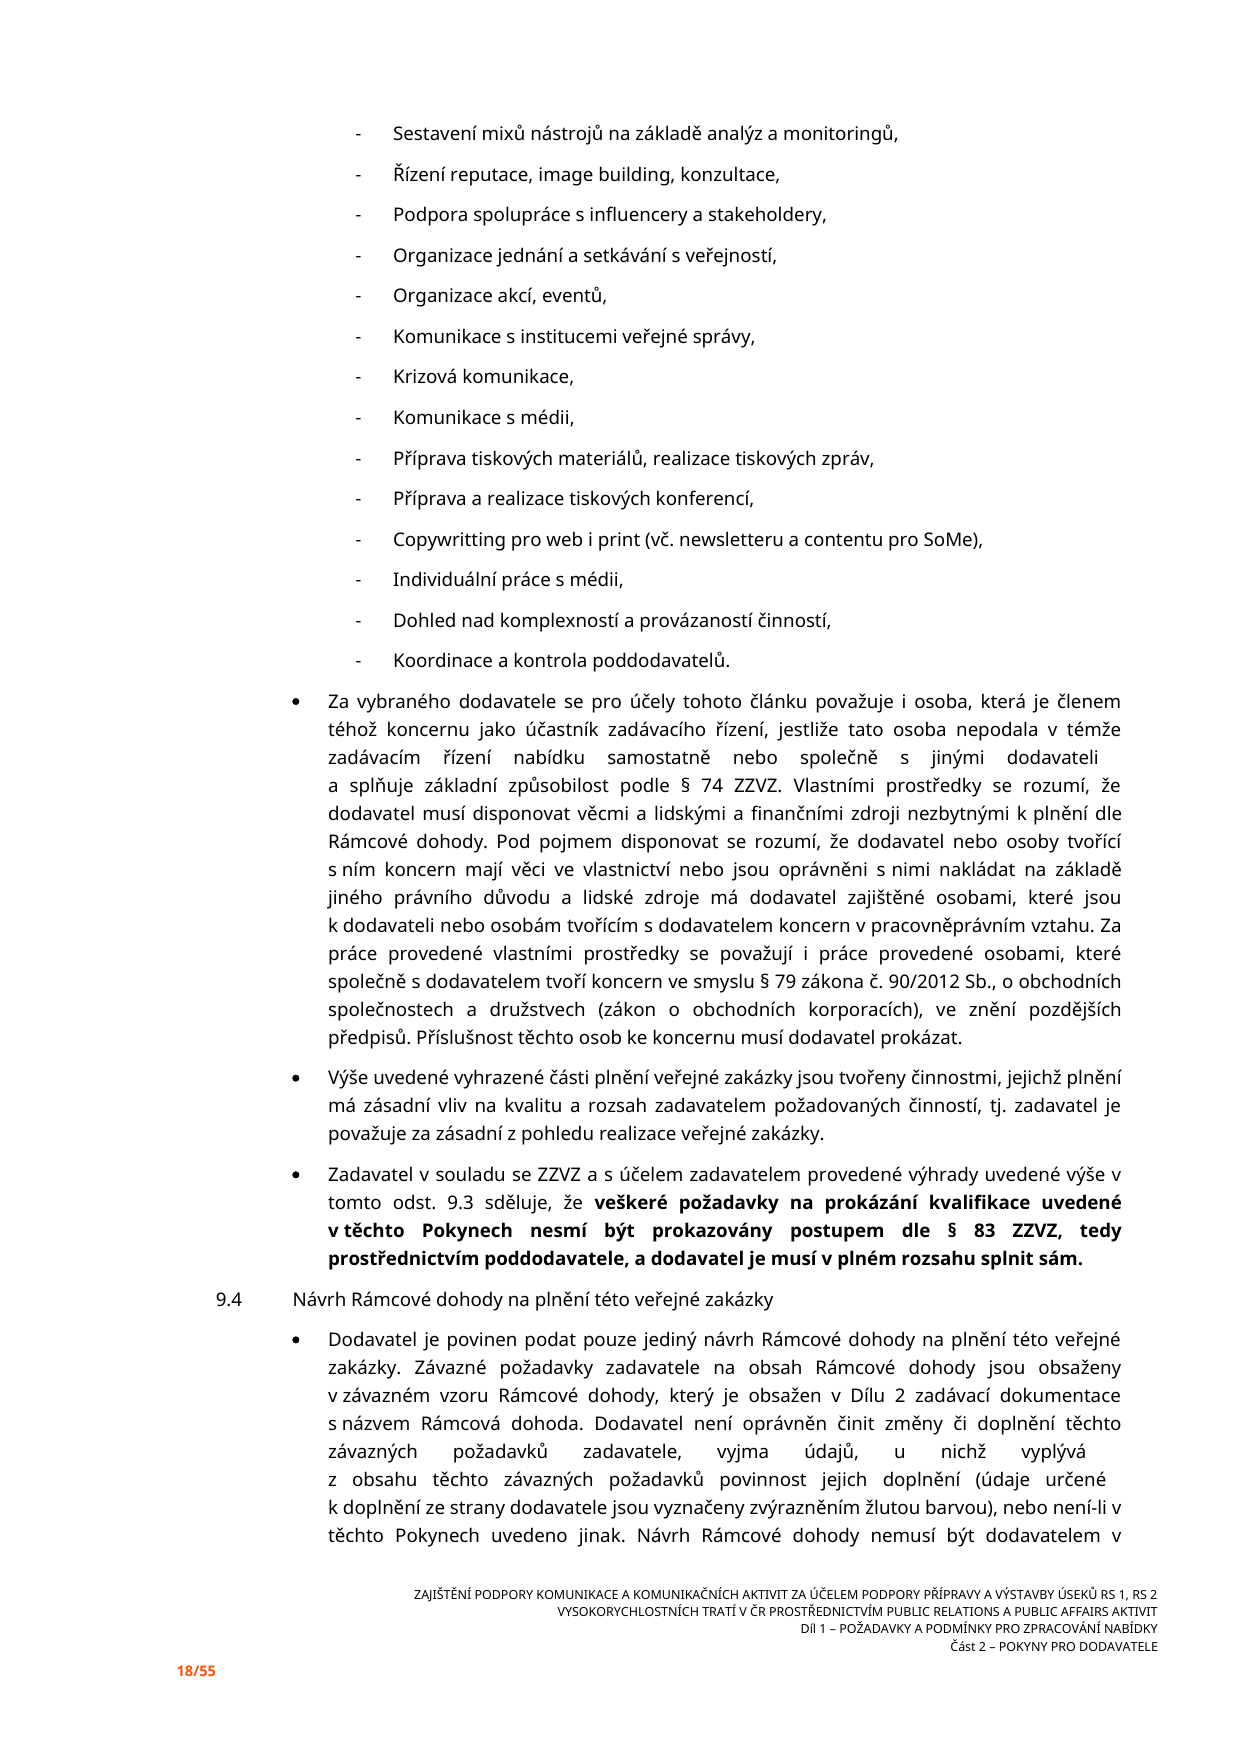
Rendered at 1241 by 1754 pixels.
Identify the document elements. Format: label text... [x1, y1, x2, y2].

text Výše uvedené vyhrazené části plnění veřejné zakázky jsou tvořeny činnostmi, jejichž plnění má zásadní vliv na kvalitu a rozsah zadavatelem požadovaných činností, tj. zadavatel je považuje za zásadní z pohledu realizace veřejné zakázky. [292, 1065, 1122, 1146]
list Krizová komunikace, [355, 364, 1122, 389]
list Podpora spolupráce s influencery a stakeholdery, [355, 202, 1122, 227]
list Copywritting pro web i print (vč. newsletteru a contentu pro SoMe), [355, 526, 1122, 551]
list Komunikace s médii, [355, 404, 1122, 430]
text Návrh Rámcové dohody na plnění této veřejné zakázky [216, 1286, 1122, 1311]
list Organizace akcí, eventů, [355, 283, 1122, 308]
list Organizace jednání a setkávání s veřejností, [355, 242, 1122, 268]
text Zadavatel v souladu se ZZVZ a s účelem zadavatelem provedené výhrady uvedené výše v tomto odst. 9.3 sděluje, že veškeré požadavky na prokázání kvalifikace uvedené v těchto Pokynech nesmí být prokazovány postupem dle § 83 ZZVZ, tedy prostřednictvím poddodavatele, a dodavatel je musí v plném rozsahu splnit sám. [292, 1161, 1122, 1271]
list Koordinace a kontrola poddodavatelů. [355, 647, 1122, 673]
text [292, 1326, 1122, 1548]
list Sestavení mixů nástrojů na základě analýz a monitoringů, [355, 121, 1122, 146]
list Příprava a realizace tiskových konferencí, [355, 485, 1122, 511]
list Komunikace s institucemi veřejné správy, [355, 323, 1122, 349]
text Za vybraného dodavatele se pro účely tohoto článku považuje i osoba, která je členem téhož koncernu jako účastník zadávacího řízení, jestliže tato osoba nepodala v témže zadávacím řízení nabídku samostatně nebo společně s jinými dodavateli a splňuje základní způsobilost podle § 74 ZZVZ. Vlastními prostředky se rozumí, že dodavatel musí disponovat věcmi a lidskými a finančními zdroji nezbytnými k plnění dle Rámcové dohody. Pod pojmem disponovat se rozumí, že dodavatel nebo osoby tvořící s ním koncern mají věci ve vlastnictví nebo jsou oprávněni s nimi nakládat na základě jiného právního důvodu a lidské zdroje má dodavatel zajištěné osobami, které jsou k dodavateli nebo osobám tvořícím s dodavatelem koncern v pracovněprávním vztahu. Za práce provedené vlastními prostředky se považují i práce provedené osobami, které společně s dodavatelem tvoří koncern ve smyslu § 79 zákona č. 90/2012 Sb., o obchodních společnostech a družstvech (zákon o obchodních korporacích), ve znění pozdějších předpisů. Příslušnost těchto osob ke koncernu musí dodavatel prokázat. [292, 688, 1122, 1050]
list Příprava tiskových materiálů, realizace tiskových zpráv, [355, 445, 1122, 470]
list Řízení reputace, image building, konzultace, [355, 161, 1122, 187]
list Individuální práce s médii, [355, 566, 1122, 592]
list Dohled nad komplexností a provázaností činností, [355, 607, 1122, 632]
